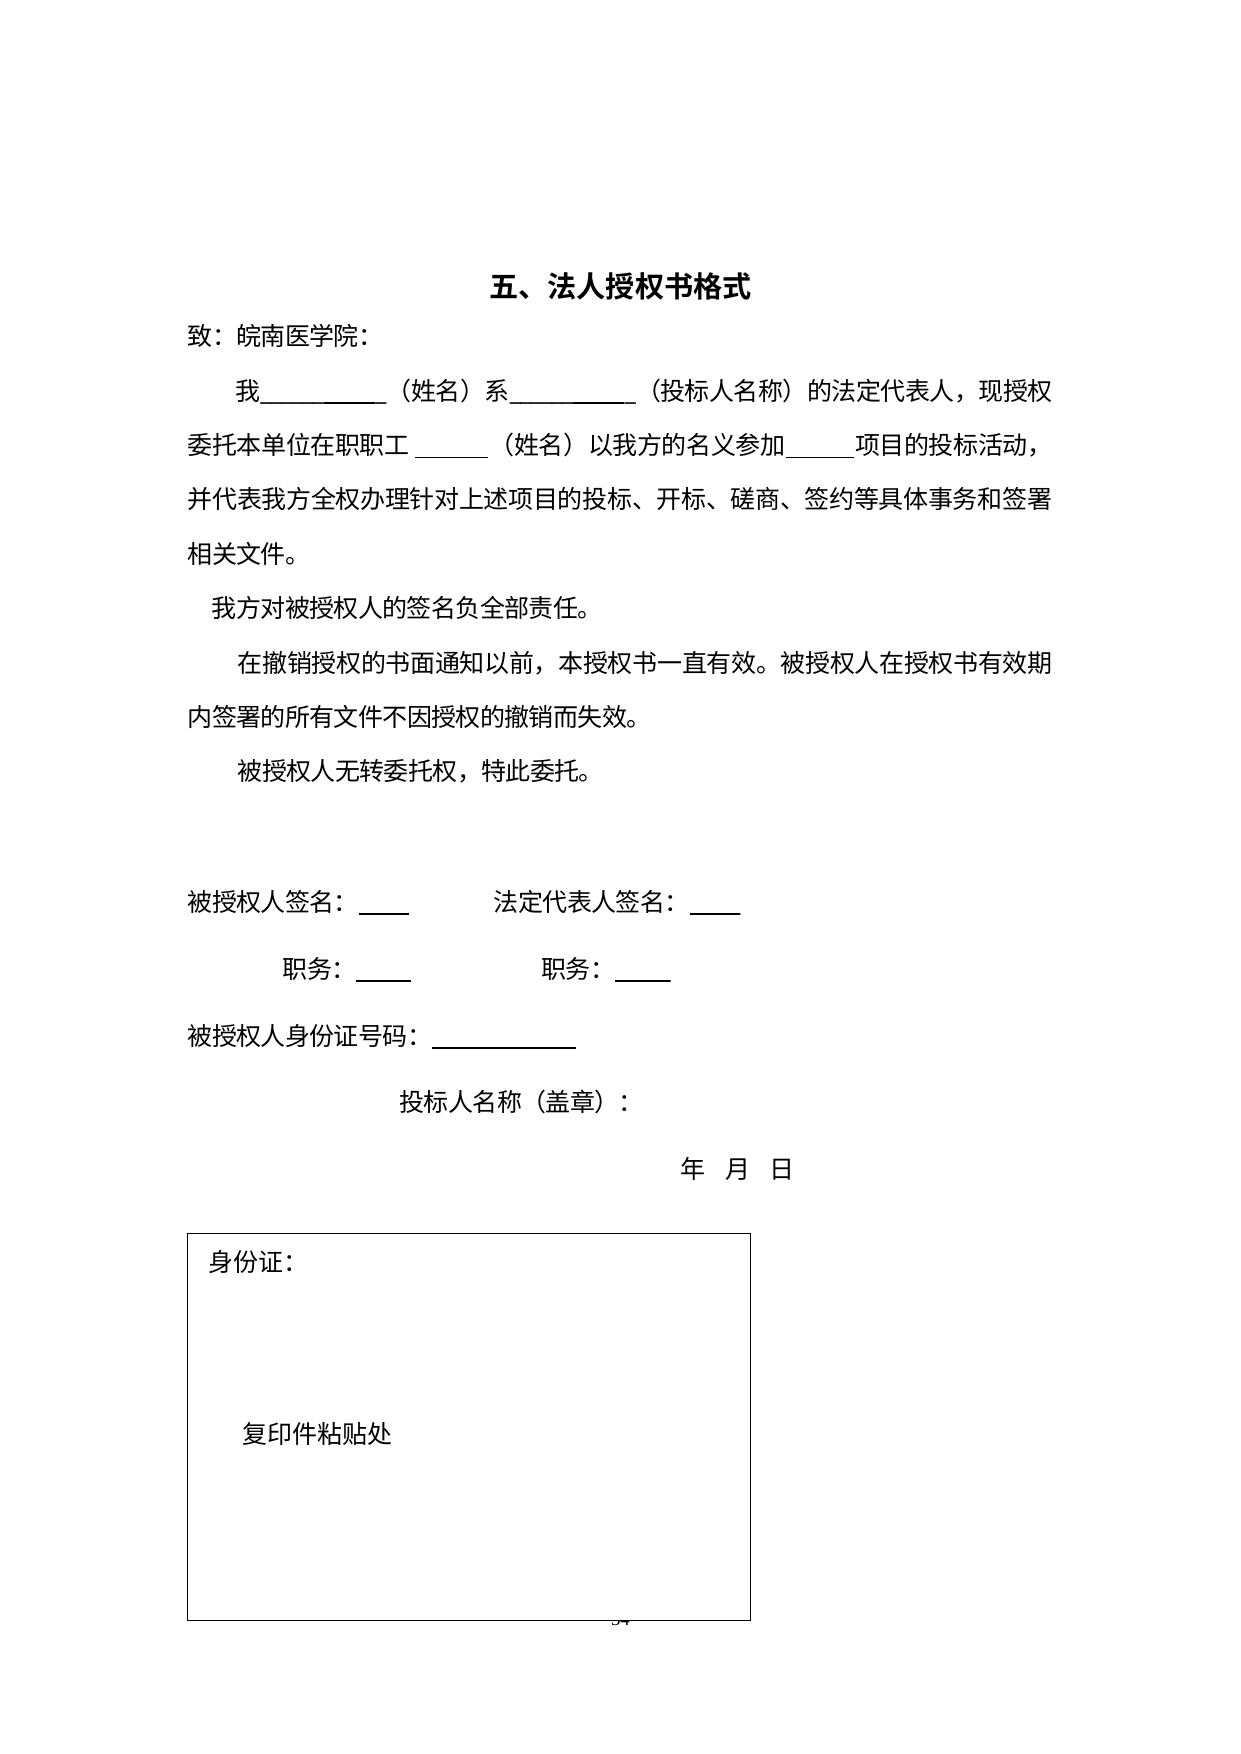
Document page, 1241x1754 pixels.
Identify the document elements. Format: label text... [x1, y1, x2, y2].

text 被授权人签名： 法定代表人签名： [187, 882, 1053, 918]
text 年 月 日 [187, 1150, 1053, 1186]
text 被授权人身份证号码： [187, 1016, 1053, 1052]
text 被授权人无转委托权，特此委托。 [187, 752, 1053, 788]
text 五、法人授权书格式 [187, 252, 1053, 317]
text 在撤销授权的书面通知以前，本授权书一直有效。被授权人在授权书有效期内签署的所有文件不因授权的撤销而失效。 [187, 643, 1053, 734]
text 致：皖南医学院： [187, 317, 1053, 353]
text 我方对被授权人的签名负全部责任。 [187, 589, 1053, 625]
text 职务： 职务： [187, 949, 1053, 985]
text 投标人名称（盖章）： [187, 1083, 1053, 1119]
text 我_______ __（姓名）系_______ __（投标人名称）的法定代表人，现授权委托本单位在职职工 （姓名）以我方的名义参加 项目的投标活动，并代表我方全权办理针对上述项目的投标、开标、磋商、签约等具体事务和签署相关文件。 [187, 371, 1053, 571]
